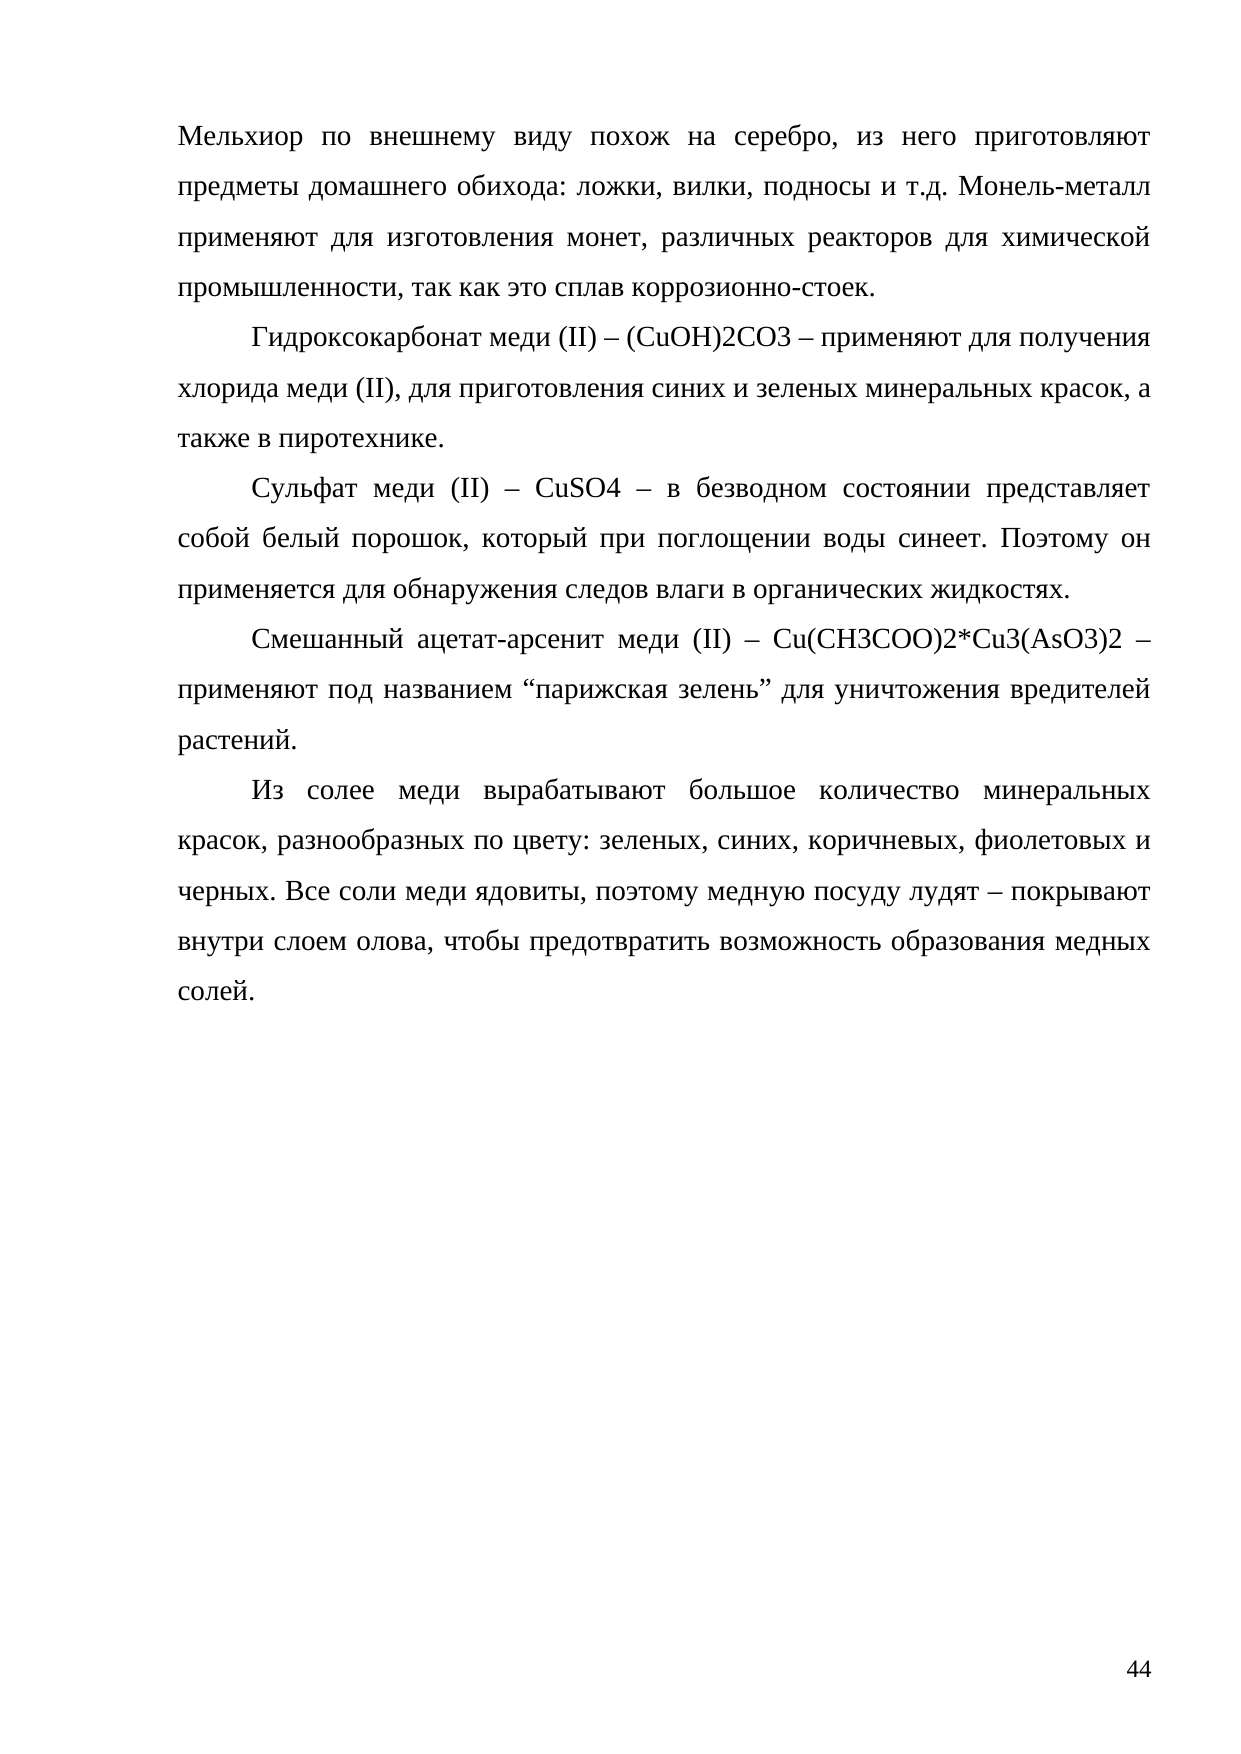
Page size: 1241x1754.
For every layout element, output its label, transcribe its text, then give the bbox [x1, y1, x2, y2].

text Гидроксокарбонат меди (II) – (CuOH)2CO3 – применяют для получения хлорида меди (II), для приготовления синих и зеленых минеральных красок, а также в пиротехнике. [177, 319, 1152, 453]
text Смешанный ацетат-арсенит меди (II) – Cu(CH3COO)2*Cu3(AsO3)2 – применяют под названием “парижская зелень” для уничтожения вредителей растений. [177, 621, 1152, 755]
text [177, 118, 1152, 303]
text Сульфат меди (II) – CuSO4 – в безводном состоянии представляет собой белый порошок, который при поглощении воды синеет. Поэтому он применяется для обнаружения следов влаги в органических жидкостях. [177, 470, 1152, 604]
text Из солее меди вырабатывают большое количество минеральных красок, разнообразных по цвету: зеленых, синих, коричневых, фиолетовых и черных. Все соли меди ядовиты, поэтому медную посуду лудят – покрывают внутри слоем олова, чтобы предотвратить возможность образования медных солей. [177, 772, 1152, 1007]
